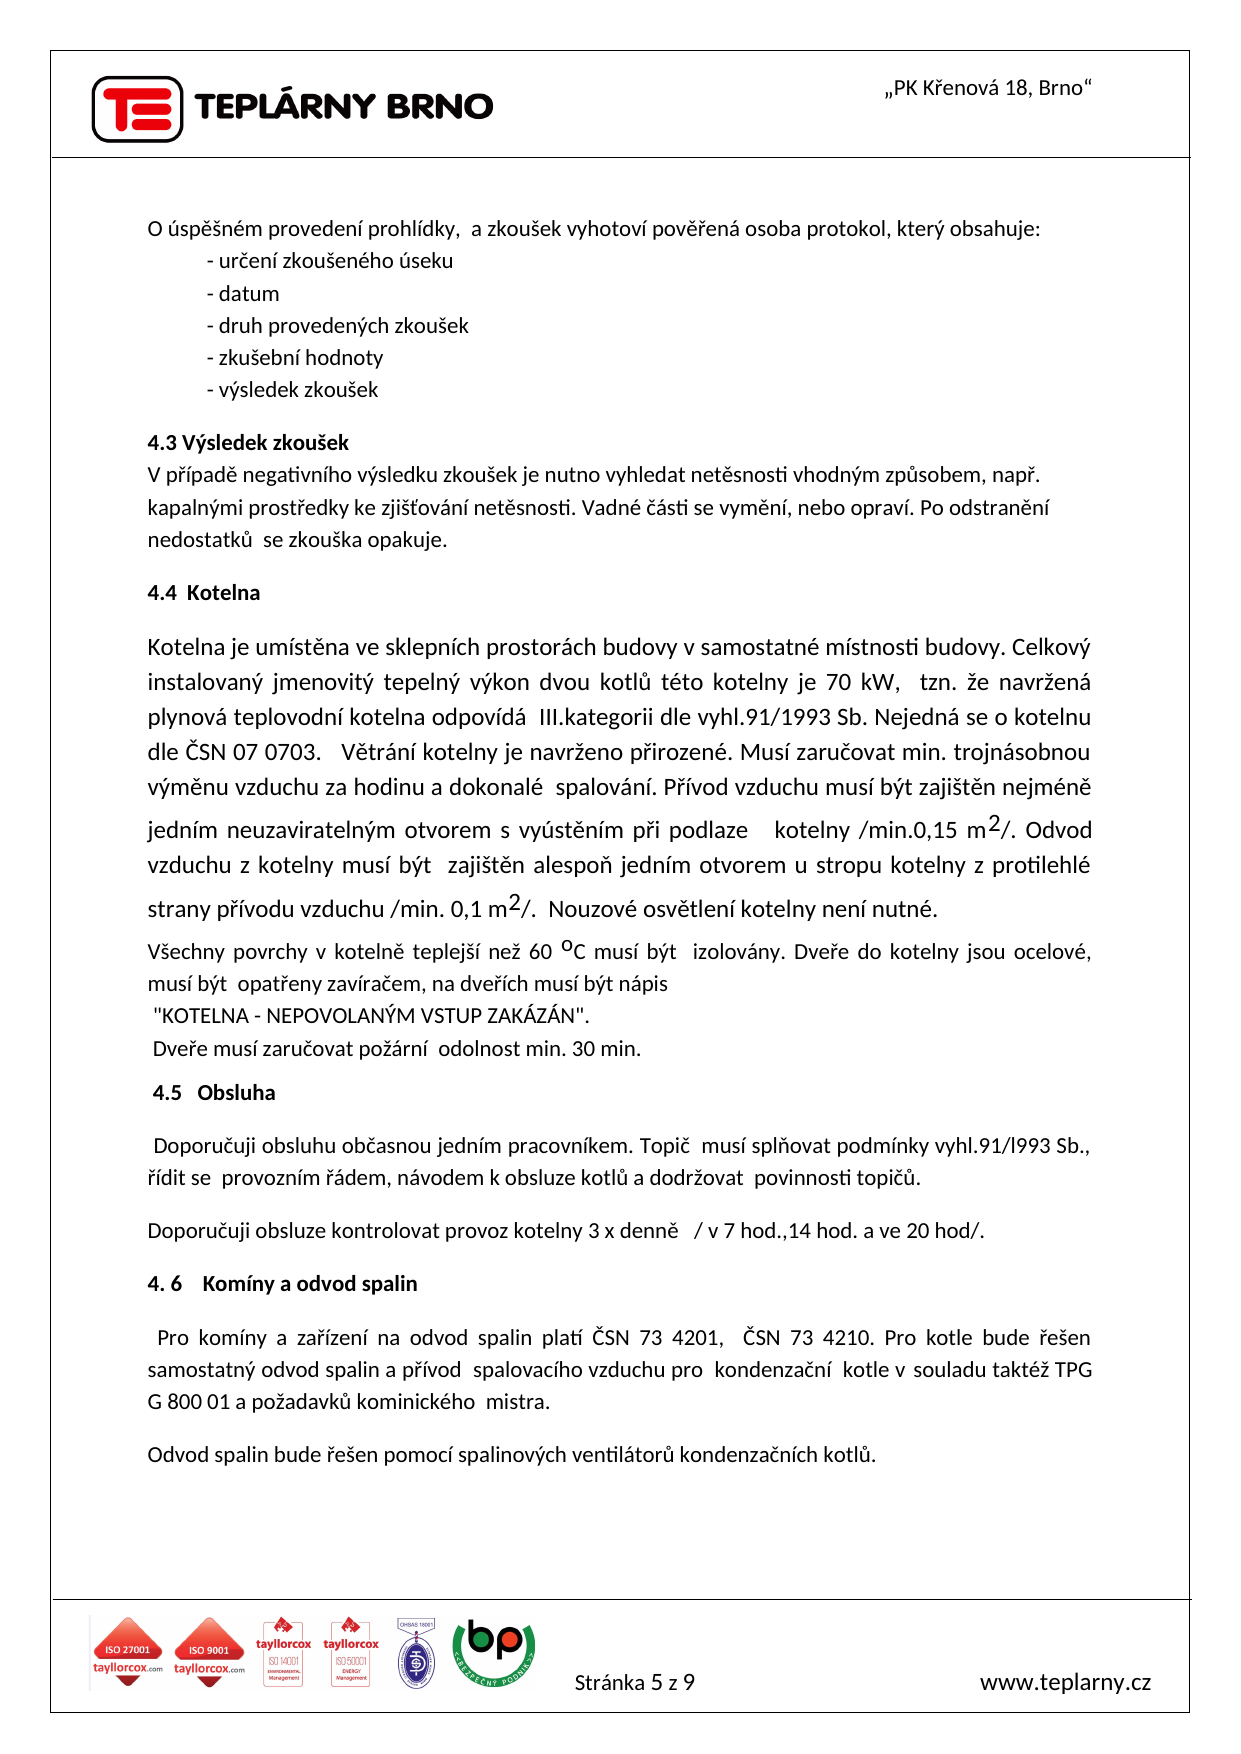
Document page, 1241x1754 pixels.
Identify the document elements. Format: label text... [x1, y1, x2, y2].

text Dveře musí zaručovat požární odolnost min. 30 min. [147, 1034, 1093, 1062]
text O úspěšném provedení prohlídky, a zkoušek vyhotoví pověřená osoba protokol, který obsahuje: [147, 214, 1093, 242]
text "KOTELNA - NEPOVOLANÝM VSTUP ZAKÁZÁN". [147, 1001, 1093, 1029]
text Všechny povrchy v kotelně teplejší než 60 oC musí být izolovány. Dveře do kotelny jsou ocelové, musí být opatřeny zavíračem, na dveřích musí být nápis [147, 929, 1093, 997]
text Kotelna je umístěna ve sklepních prostorách budovy v samostatné místnosti budovy. Celkový instalovaný jmenovitý tepelný výkon dvou kotlů této kotelny je 70 kW, tzn. že navržená plynová teplovodní kotelna odpovídá III.kategorii dle vyhl.91/1993 Sb. Nejedná se o kotelnu dle ČSN 07 0703. Větrání kotelny je navrženo přirozené. Musí zaručovat min. trojnásobnou výměnu vzduchu za hodinu a dokonalé spalování. Přívod vzduchu musí být zajištěn nejméně jedním neuzaviratelným otvorem s vyústěním při podlaze kotelny /min.0,15 m2/. Odvod vzduchu z kotelny musí být zajištěn alespoň jedním otvorem u stropu kotelny z protilehlé strany přívodu vzduchu /min. 0,1 m2/. Nouzové osvětlení kotelny není nutné. [147, 631, 1093, 924]
subtitle 4.3 Výsledek zkoušek [147, 428, 1093, 456]
text 4.5 Obsluha [147, 1078, 1093, 1106]
picture [89, 73, 497, 145]
text Pro komíny a zařízení na odvod spalin platí ČSN 73 4201, ČSN 73 4210. Pro kotle bude řešen samostatný odvod spalin a přívod spalovacího vzduchu pro kondenzační kotle v souladu taktéž TPG G 800 01 a požadavků kominického mistra. [147, 1323, 1093, 1415]
text Doporučuji obsluhu občasnou jedním pracovníkem. Topič musí splňovat podmínky vyhl.91/l993 Sb., řídit se provozním řádem, návodem k obsluze kotlů a dodržovat povinnosti topičů. [147, 1131, 1093, 1192]
text V případě negativního výsledku zkoušek je nutno vyhledat netěsnosti vhodným způsobem, např. kapalnými prostředky ke zjišťování netěsnosti. Vadné části se vymění, nebo opraví. Po odstranění nedostatků se zkouška opakuje. [147, 461, 1093, 553]
text - zkušební hodnoty [207, 343, 1093, 371]
text Doporučuji obsluze kontrolovat provoz kotelny 3 x denně / v 7 hod.,14 hod. a ve 20 hod/. [147, 1217, 1093, 1244]
text - určení zkoušeného úseku [207, 247, 1093, 274]
text 4. 6 Komíny a odvod spalin [147, 1269, 1093, 1298]
text - druh provedených zkoušek [207, 311, 1093, 339]
text 4.4 Kotelna [147, 578, 1093, 606]
text - výsledek zkoušek [207, 375, 1093, 403]
text - datum [207, 279, 1093, 307]
text Odvod spalin bude řešen pomocí spalinových ventilátorů kondenzačních kotlů. [147, 1440, 1093, 1468]
